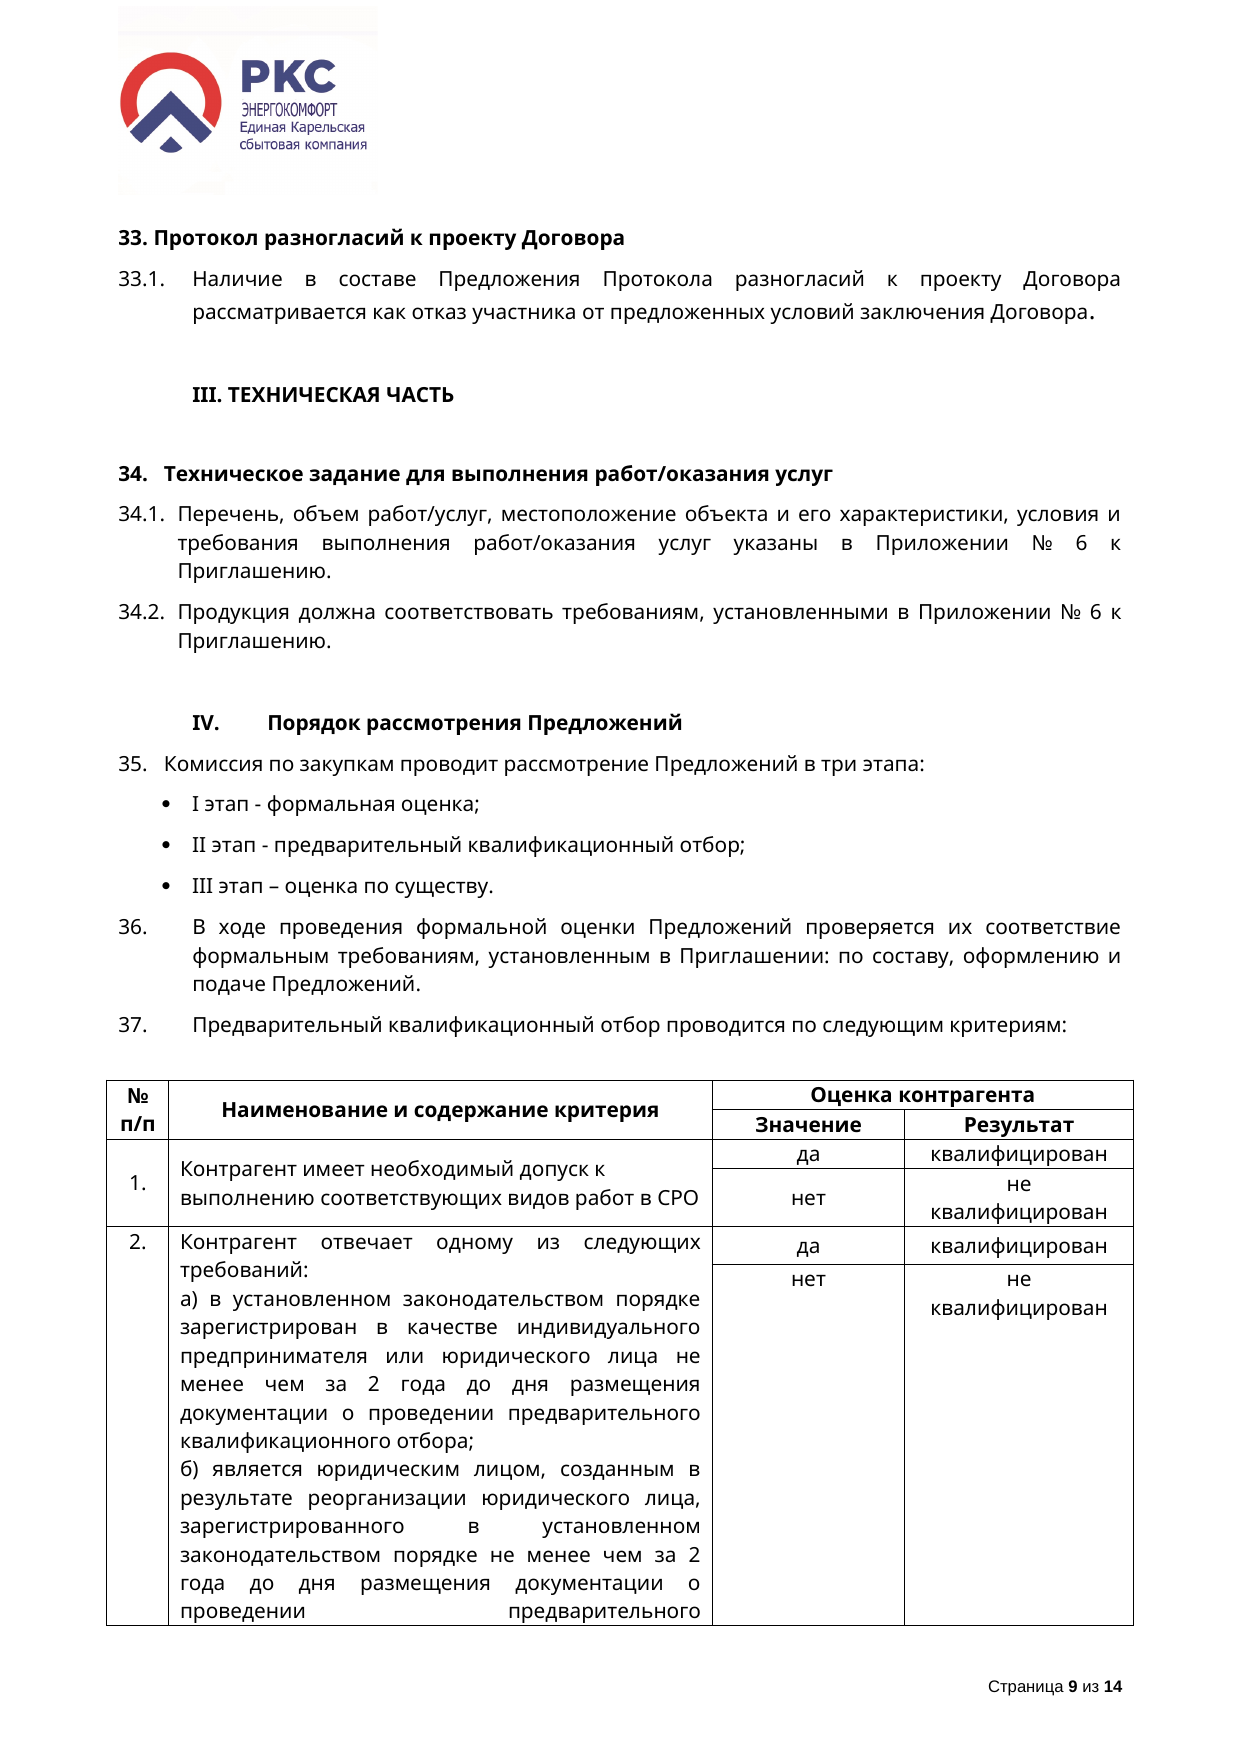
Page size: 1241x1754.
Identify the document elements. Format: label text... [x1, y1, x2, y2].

table_cell Результат [905, 1110, 1133, 1138]
table_cell квалифицирован [905, 1227, 1133, 1263]
list I этап - формальная оценка; [162, 789, 1122, 818]
list Порядок рассмотрения Предложений [192, 708, 1122, 736]
table_cell Контрагент отвечает одному из следующих требований: а) в установленном законодательством порядке зарегистрирован в качестве индивидуального предпринимателя или юридического лица не менее чем за 2 года до дня размещения документации о проведении предварительного квалификационного отбора; б) является юридическим лицом, созданным в результате реорганизации юридического лица, зарегистрированного в установленном законодательством порядке не менее чем за 2 года до дня размещения документации о проведении предварительного квалификационного отбора [169, 1227, 712, 1625]
list Предварительный квалификационный отбор проводится по следующим критериям: [118, 1010, 1122, 1039]
table_cell да [713, 1140, 904, 1168]
table_cell Контрагент имеет необходимый допуск к выполнению соответствующих видов работ в СРО [169, 1140, 712, 1226]
list III этап – оценка по существу. [162, 871, 1122, 900]
table_cell нет [713, 1265, 904, 1625]
table_cell квалифицирован [905, 1140, 1133, 1168]
list II этап - предварительный квалификационный отбор; [162, 831, 1122, 859]
text 33. Протокол разногласий к проекту Договора [118, 223, 1122, 252]
picture [118, 6, 378, 195]
list В ходе проведения формальной оценки Предложений проверяется их соответствие формальным требованиям, установленным в Приглашении: по составу, оформлению и подаче Предложений. [118, 912, 1122, 998]
subtitle Техническое задание для выполнения работ/оказания услуг [118, 459, 1122, 487]
table_header Наименование и содержание критерия [169, 1081, 712, 1138]
table_header № п/п [107, 1081, 168, 1138]
table_cell не квалифицирован [905, 1169, 1133, 1226]
table_cell не квалифицирован [905, 1265, 1133, 1625]
text 35. Комиссия по закупкам проводит рассмотрение Предложений в три этапа: [118, 749, 1122, 777]
list Наличие в составе Предложения Протокола разногласий к проекту Договора рассматривается как отказ участника от предложенных условий заключения Договора. [118, 264, 1122, 327]
table_cell Значение [713, 1110, 904, 1138]
text III. ТЕХНИЧЕСКАЯ ЧАСТЬ [192, 380, 1122, 409]
table_cell 1. [107, 1140, 168, 1226]
list Продукция должна соответствовать требованиям, установленными в Приложении № 6 к Приглашению. [118, 597, 1122, 654]
table_cell нет [713, 1169, 904, 1226]
table_cell да [713, 1227, 904, 1263]
table_header Оценка контрагента [713, 1081, 1133, 1109]
list Перечень, объем работ/услуг, местоположение объекта и его характеристики, условия и требования выполнения работ/оказания услуг указаны в Приложении № 6 к Приглашению. [118, 499, 1122, 585]
table_cell 2. [107, 1227, 168, 1625]
